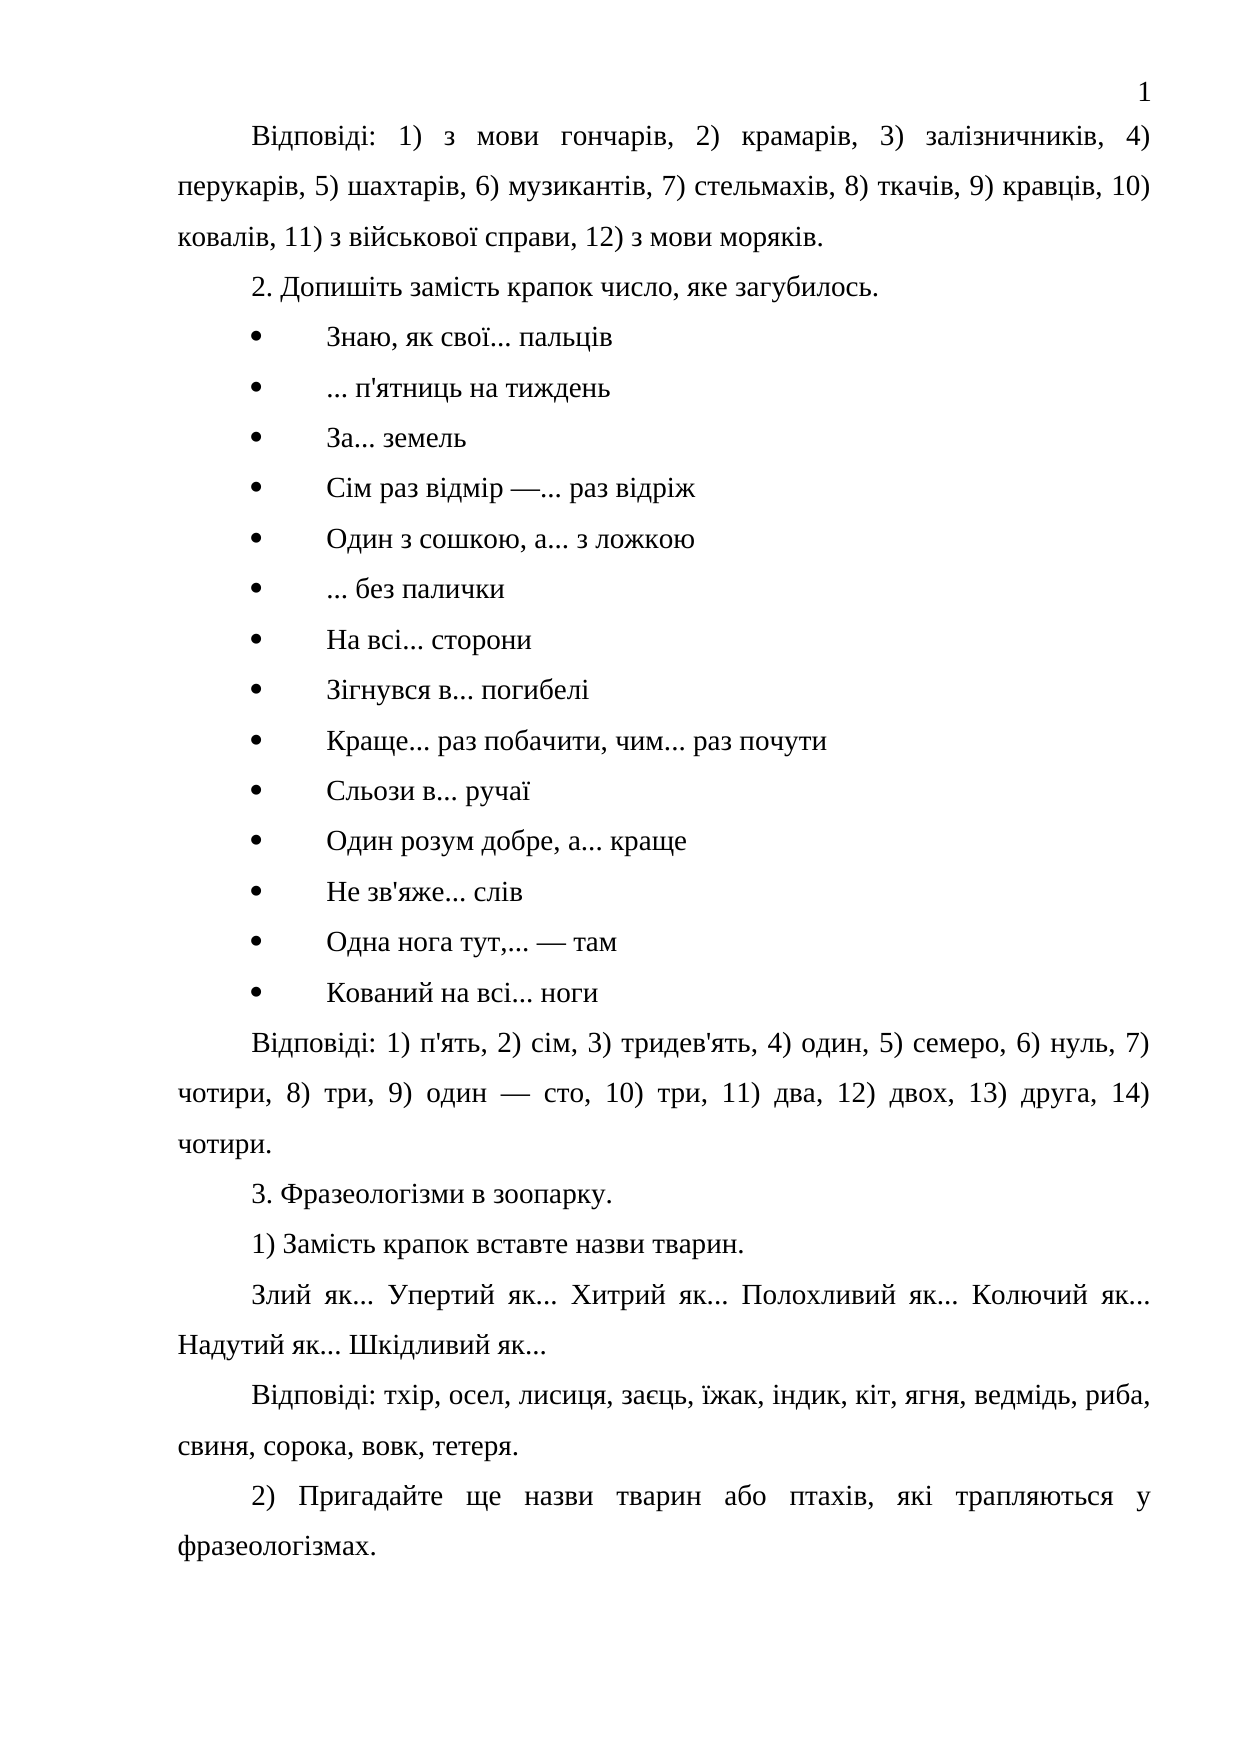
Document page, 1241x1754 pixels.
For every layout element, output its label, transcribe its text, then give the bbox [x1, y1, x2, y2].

text Злий як... Упертий як... Хитрий як... Полохливий як... Колючий як... Надутий як... Шкідливий як... [177, 1277, 1152, 1361]
list Кований на всі... ноги [177, 975, 1152, 1008]
list На всі... сторони [177, 622, 1152, 656]
list Зігнувся в... погибелі [177, 672, 1152, 706]
list Один розум добре, а... краще [177, 823, 1152, 857]
list ... без палички [177, 571, 1152, 605]
list Краще... раз побачити, чим... раз почути [177, 723, 1152, 756]
list Один з сошкою, а... з ложкою [177, 521, 1152, 555]
text 2) Пригадайте ще назви тварин або птахів, які трапляються у фразеологізмах. [177, 1478, 1152, 1562]
list Не зв'яже... слів [177, 874, 1152, 908]
text Відповіді: тхір, осел, лисиця, заєць, їжак, індик, кіт, ягня, ведмідь, риба, свиня, сорока, вовк, тетеря. [177, 1377, 1152, 1461]
list Одна нога тут,... — там [177, 924, 1152, 958]
list Знаю, як свої... пальців [177, 319, 1152, 353]
list ... п'ятниць на тиждень [177, 370, 1152, 403]
list Сім раз відмір —... раз відріж [177, 471, 1152, 504]
text 1) Замість крапок вставте назви тварин. [177, 1226, 1152, 1260]
text 3. Фразеологізми в зоопарку. [177, 1176, 1152, 1210]
text Відповіді: 1) п'ять, 2) сім, 3) тридев'ять, 4) один, 5) семеро, 6) нуль, 7) чотири, 8) три, 9) один — сто, 10) три, 11) два, 12) двох, 13) друга, 14) чотири. [177, 1025, 1152, 1159]
text 2. Допишіть замість крапок число, яке загубилось. [177, 269, 1152, 303]
text Відповіді: 1) з мови гончарів, 2) крамарів, 3) залізничників, 4) перукарів, 5) шахтарів, 6) музикантів, 7) стельмахів, 8) ткачів, 9) кравців, 10) ковалів, 11) з військової справи, 12) з мови моряків. [177, 118, 1152, 252]
list За... земель [177, 420, 1152, 454]
list Сльози в... ручаї [177, 773, 1152, 807]
